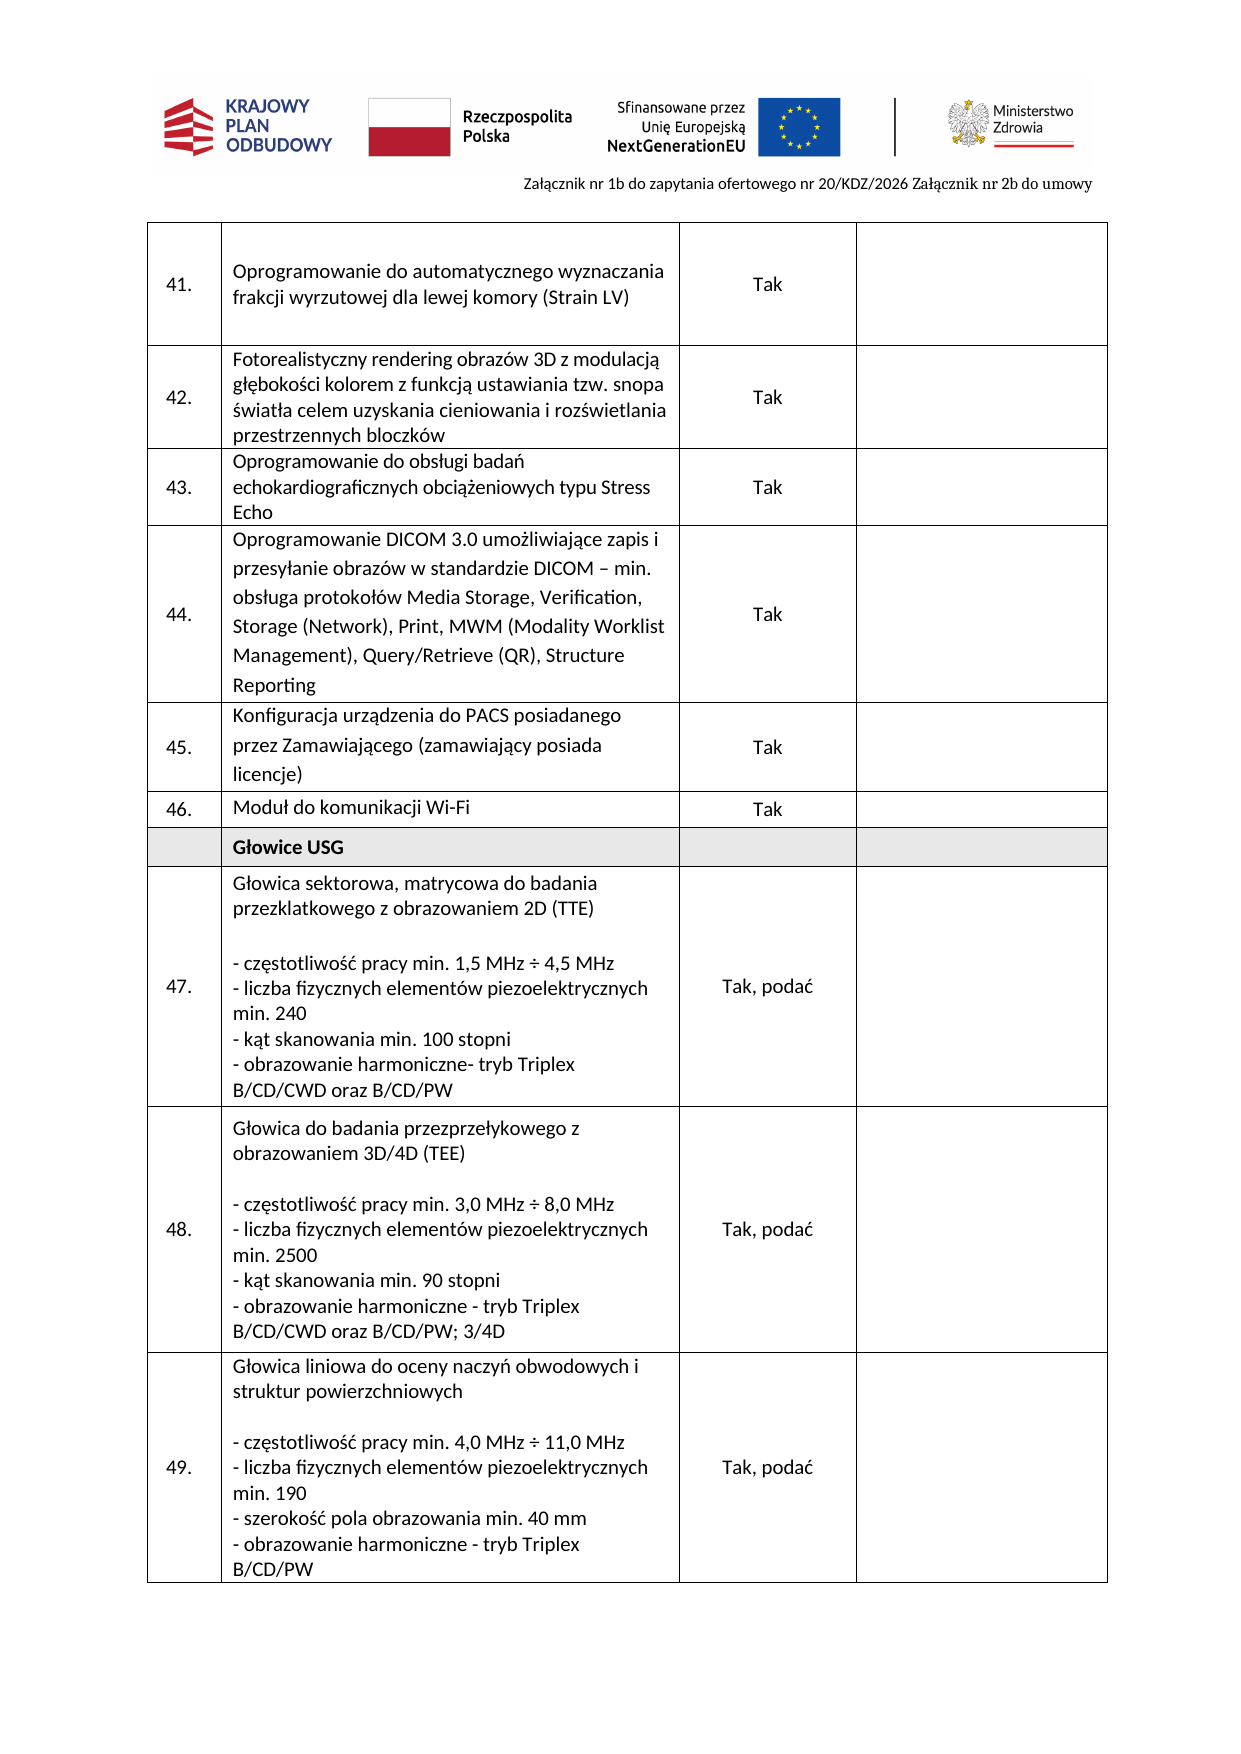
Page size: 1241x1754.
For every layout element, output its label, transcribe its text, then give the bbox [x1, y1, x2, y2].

table_cell [148, 867, 221, 1106]
table_cell Tak [680, 223, 856, 345]
table_cell Konfiguracja urządzenia do PACS posiadanego przez Zamawiającego (zamawiający posiada licencje) [222, 703, 679, 791]
table_cell Fotorealistyczny rendering obrazów 3D z modulacją głębokości kolorem z funkcją ustawiania tzw. snopa światła celem uzyskania cieniowania i rozświetlania przestrzennych bloczków [222, 346, 679, 448]
table_cell [857, 792, 1107, 827]
table_cell Głowica sektorowa, matrycowa do badania przezklatkowego z obrazowaniem 2D (TTE) - częstotliwość pracy min. 1,5 MHz ÷ 4,5 MHz - liczba fizycznych elementów piezoelektrycznych min. 240 - kąt skanowania min. 100 stopni - obrazowanie harmoniczne- tryb Triplex B/CD/CWD oraz B/CD/PW [222, 867, 679, 1106]
table_cell [857, 346, 1107, 448]
table_cell [148, 703, 221, 791]
table_cell Głowice USG [222, 828, 679, 866]
table_cell [148, 449, 221, 525]
table_cell Tak [680, 449, 856, 525]
table_cell Głowica do badania przezprzełykowego z obrazowaniem 3D/4D (TEE) - częstotliwość pracy min. 3,0 MHz ÷ 8,0 MHz - liczba fizycznych elementów piezoelektrycznych min. 2500 - kąt skanowania min. 90 stopni - obrazowanie harmoniczne - tryb Triplex B/CD/CWD oraz B/CD/PW; 3/4D [222, 1107, 679, 1352]
table_cell [148, 346, 221, 448]
table_cell [857, 867, 1107, 1106]
table_cell [148, 526, 221, 702]
table_cell Głowica liniowa do oceny naczyń obwodowych i struktur powierzchniowych - częstotliwość pracy min. 4,0 MHz ÷ 11,0 MHz - liczba fizycznych elementów piezoelektrycznych min. 190 - szerokość pola obrazowania min. 40 mm - obrazowanie harmoniczne - tryb Triplex B/CD/PW [222, 1353, 679, 1582]
table_cell [857, 223, 1107, 345]
table_cell [148, 828, 221, 866]
table_cell [857, 526, 1107, 702]
table_cell [148, 223, 221, 345]
table_cell Tak [680, 703, 856, 791]
table_cell Tak [680, 526, 856, 702]
table_cell [680, 828, 856, 866]
table_cell [857, 828, 1107, 866]
table_cell Tak, podać [680, 1107, 856, 1352]
table_cell [148, 1353, 221, 1582]
table_cell [148, 792, 221, 827]
table_cell Tak [680, 792, 856, 827]
picture [147, 73, 1093, 174]
table_cell Oprogramowanie do obsługi badań echokardiograficznych obciążeniowych typu Stress Echo [222, 449, 679, 525]
table_cell Oprogramowanie DICOM 3.0 umożliwiające zapis i przesyłanie obrazów w standardzie DICOM – min. obsługa protokołów Media Storage, Verification, Storage (Network), Print, MWM (Modality Worklist Management), Query/Retrieve (QR), Structure Reporting [222, 526, 679, 702]
table_cell [857, 703, 1107, 791]
table_cell Tak, podać [680, 1353, 856, 1582]
table_cell Tak, podać [680, 867, 856, 1106]
table_cell Moduł do komunikacji Wi-Fi [222, 792, 679, 827]
table_cell Tak [680, 346, 856, 448]
table_cell [857, 1107, 1107, 1352]
table_cell [148, 1107, 221, 1352]
table_cell Oprogramowanie do automatycznego wyznaczania frakcji wyrzutowej dla lewej komory (Strain LV) [222, 223, 679, 345]
table_cell [857, 1353, 1107, 1582]
table_cell [857, 449, 1107, 525]
